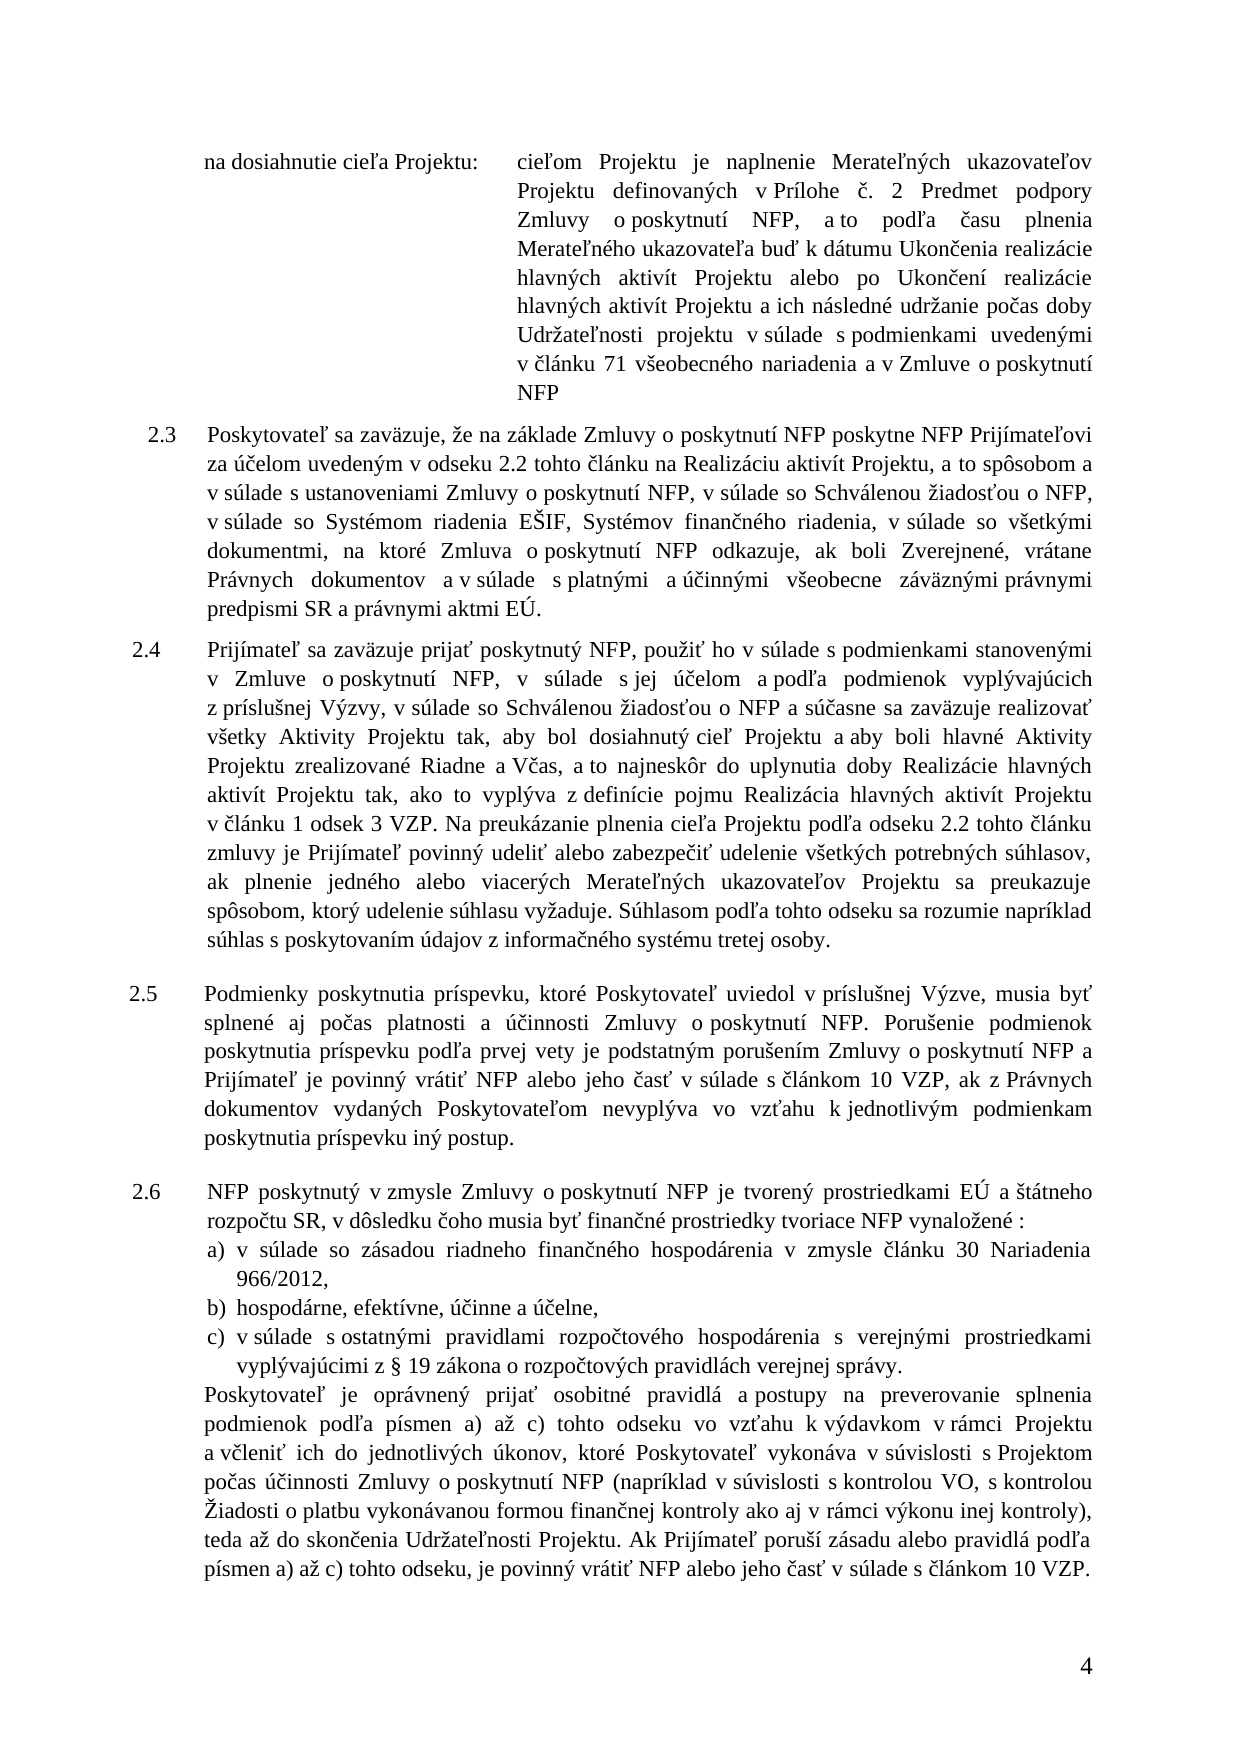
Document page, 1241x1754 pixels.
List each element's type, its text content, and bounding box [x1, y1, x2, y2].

list v súlade s ostatnými pravidlami rozpočtového hospodárenia s verejnými prostriedkami vyplývajúcimi z § 19 zákona o rozpočtových pravidlách verejnej správy. [207, 1323, 1092, 1378]
list Poskytovateľ je oprávnený prijať osobitné pravidlá a postupy na preverovanie splnenia podmienok podľa písmen a) až c) tohto odseku vo vzťahu k výdavkom v rámci Projektu a včleniť ich do jednotlivých úkonov, ktoré Poskytovateľ vykonáva v súvislosti s Projektom počas účinnosti Zmluvy o poskytnutí NFP (napríklad v súvislosti s kontrolou VO, s kontrolou Žiadosti o platbu vykonávanou formou finančnej kontroly ako aj v rámci výkonu inej kontroly), teda až do skončenia Udržateľnosti Projektu. Ak Prijímateľ poruší zásadu alebo pravidlá podľa písmen a) až c) tohto odseku, je povinný vrátiť NFP alebo jeho časť v súlade s článkom 10 VZP. [204, 1381, 1092, 1581]
text NFP poskytnutý v zmysle Zmluvy o poskytnutí NFP je tvorený prostriedkami EÚ a štátneho rozpočtu SR, v dôsledku čoho musia byť finančné prostriedky tvoriace NFP vynaložené : [132, 1178, 1092, 1234]
list v súlade so zásadou riadneho finančného hospodárenia v zmysle článku 30 Nariadenia 966/2012, [207, 1236, 1092, 1292]
text na dosiahnutie cieľa Projektu: cieľom Projektu je naplnenie Merateľných ukazovateľov Projektu definovaných v Prílohe č. 2 Predmet podpory Zmluvy o poskytnutí NFP, a to podľa času plnenia Merateľného ukazovateľa buď k dátumu Ukončenia realizácie hlavných aktivít Projektu alebo po Ukončení realizácie hlavných aktivít Projektu a ich následné udržanie počas doby Udržateľnosti projektu v súlade s podmienkami uvedenými v článku 71 všeobecného nariadenia a v Zmluve o poskytnutí NFP [204, 148, 1092, 406]
text Prijímateľ sa zaväzuje prijať poskytnutý NFP, použiť ho v súlade s podmienkami stanovenými v Zmluve o poskytnutí NFP, v súlade s jej účelom a podľa podmienok vyplývajúcich z príslušnej Výzvy, v súlade so Schválenou žiadosťou o NFP a súčasne sa zaväzuje realizovať všetky Aktivity Projektu tak, aby bol dosiahnutý cieľ Projektu a aby boli hlavné Aktivity Projektu zrealizované Riadne a Včas, a to najneskôr do uplynutia doby Realizácie hlavných aktivít Projektu tak, ako to vyplýva z definície pojmu Realizácia hlavných aktivít Projektu v článku 1 odsek 3 VZP. Na preukázanie plnenia cieľa Projektu podľa odseku 2.2 tohto článku zmluvy je Prijímateľ povinný udeliť alebo zabezpečiť udelenie všetkých potrebných súhlasov, ak plnenie jedného alebo viacerých Merateľných ukazovateľov Projektu sa preukazuje spôsobom, ktorý udelenie súhlasu vyžaduje. Súhlasom podľa tohto odseku sa rozumie napríklad súhlas s poskytovaním údajov z informačného systému tretej osoby. [132, 636, 1092, 952]
text Poskytovateľ sa zaväzuje, že na základe Zmluvy o poskytnutí NFP poskytne NFP Prijímateľovi za účelom uvedeným v odseku 2.2 tohto článku na Realizáciu aktivít Projektu, a to spôsobom a v súlade s ustanoveniami Zmluvy o poskytnutí NFP, v súlade so Schválenou žiadosťou o NFP, v súlade so Systémom riadenia EŠIF, Systémov finančného riadenia, v súlade so všetkými dokumentmi, na ktoré Zmluva o poskytnutí NFP odkazuje, ak boli Zverejnené, vrátane Právnych dokumentov a v súlade s platnými a účinnými všeobecne záväznými právnymi predpismi SR a právnymi aktmi EÚ. [148, 421, 1092, 621]
text Podmienky poskytnutia príspevku, ktoré Poskytovateľ uviedol v príslušnej Výzve, musia byť splnené aj počas platnosti a účinnosti Zmluvy o poskytnutí NFP. Porušenie podmienok poskytnutia príspevku podľa prvej vety je podstatným porušením Zmluvy o poskytnutí NFP a Prijímateľ je povinný vrátiť NFP alebo jeho časť v súlade s článkom 10 VZP, ak z Právnych dokumentov vydaných Poskytovateľom nevyplýva vo vzťahu k jednotlivým podmienkam poskytnutia príspevku iný postup. [129, 979, 1092, 1151]
list hospodárne, efektívne, účinne a účelne, [207, 1294, 1092, 1321]
